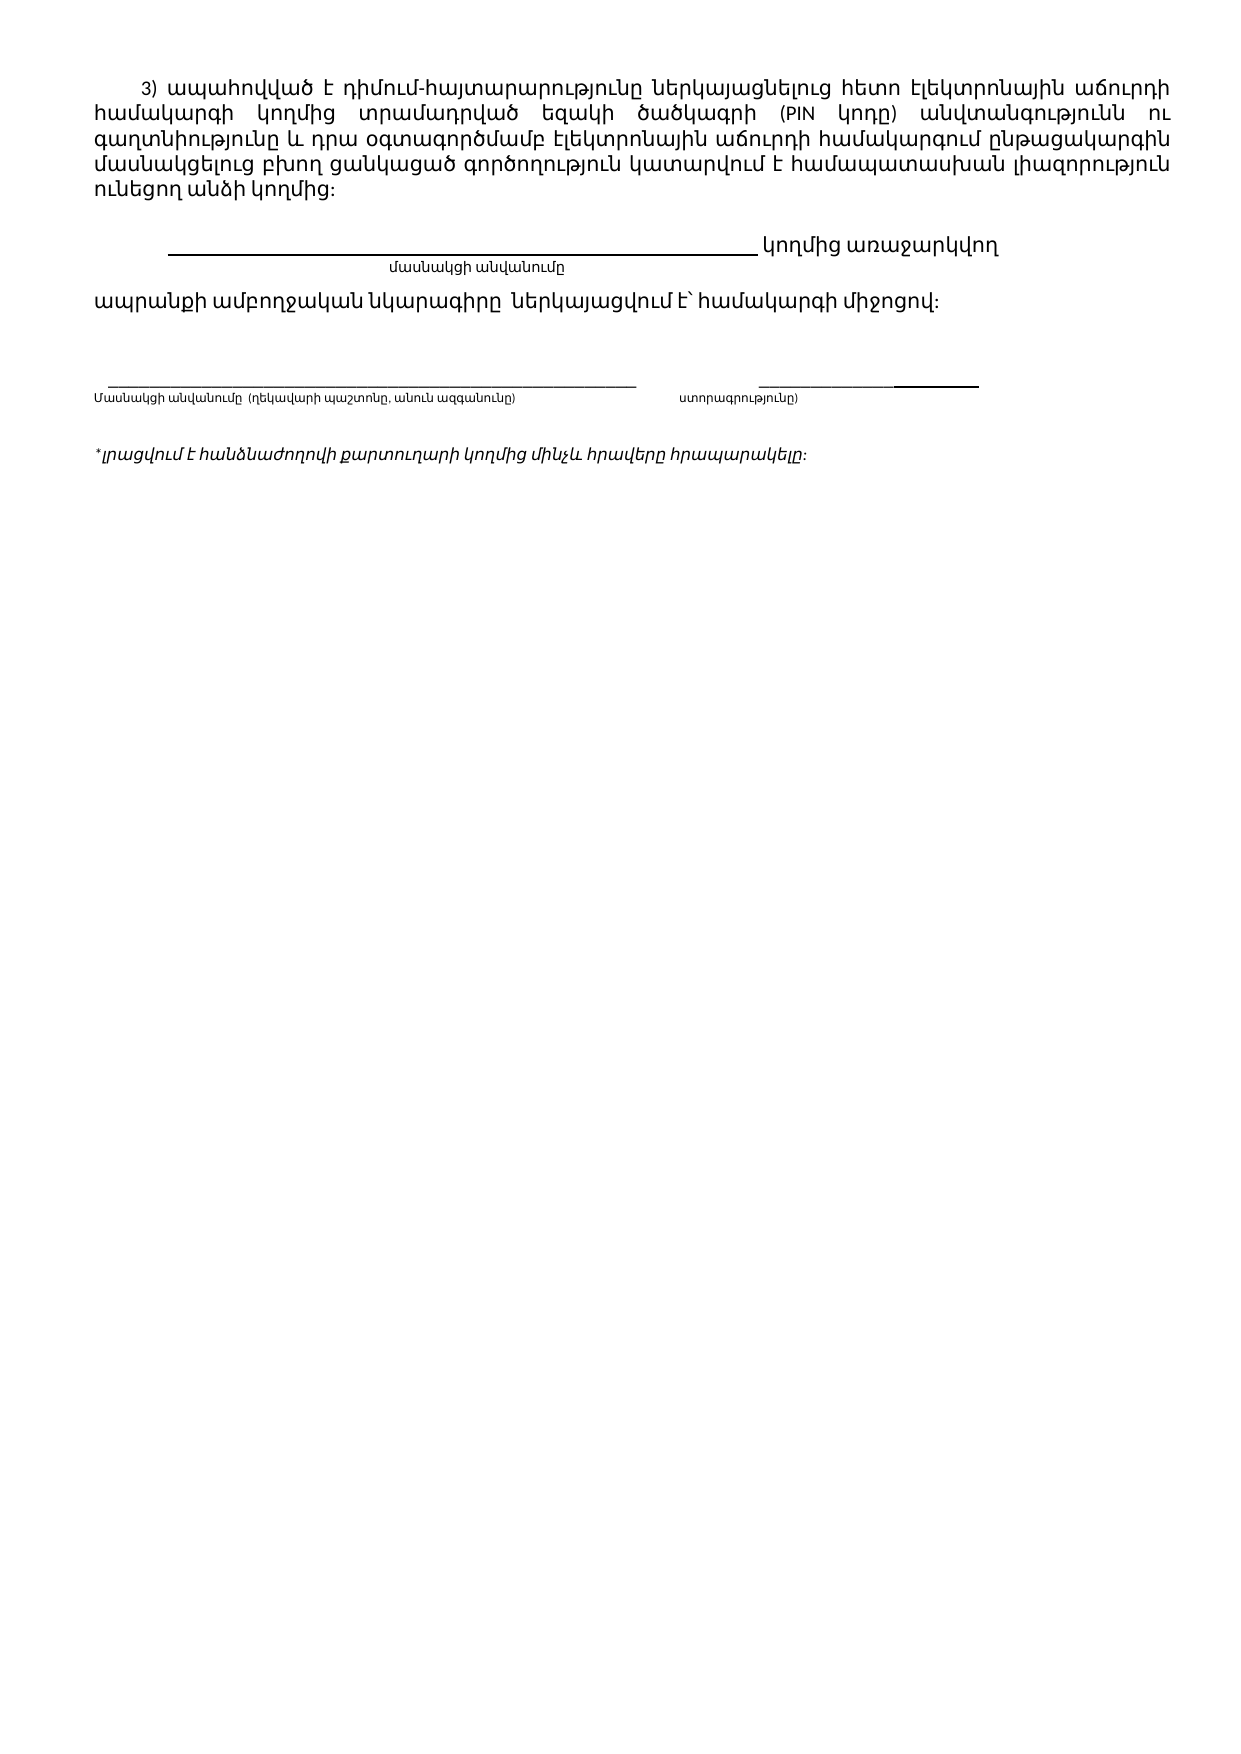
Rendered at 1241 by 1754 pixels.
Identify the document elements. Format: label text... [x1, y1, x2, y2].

text ապրանքի ամբողջական նկարագիրը ներկայացվում է՝ համակարգի միջոցով: [94, 288, 1171, 314]
text մասնակցի անվանումը [94, 258, 1171, 288]
text կողմից առաջարկվող [94, 233, 1171, 258]
text ___________________________________________________ _____________ Մասնակցի անվանումը (ղեկավարի պաշտոնը, անուն ազգանունը) ստորագրությունը) [94, 365, 1171, 416]
text *լրացվում է հանձնաժողովի քարտուղարի կողմից մինչև հրավերը հրապարակելը: [94, 444, 1171, 465]
text 3) ապահովված է դիմում-հայտարարությունը ներկայացնելուց հետո էլեկտրոնային աճուրդի համակարգի կողմից տրամադրված եզակի ծածկագրի (PIN կոդը) անվտանգությունն ու գաղտնիությունը և դրա օգտագործմամբ էլեկտրոնային աճուրդի համակարգում ընթացակարգին մասնակցելուց բխող ցանկացած գործողություն կատարվում է համապատասխան լիազորություն ունեցող անձի կողմից: [94, 75, 1171, 202]
